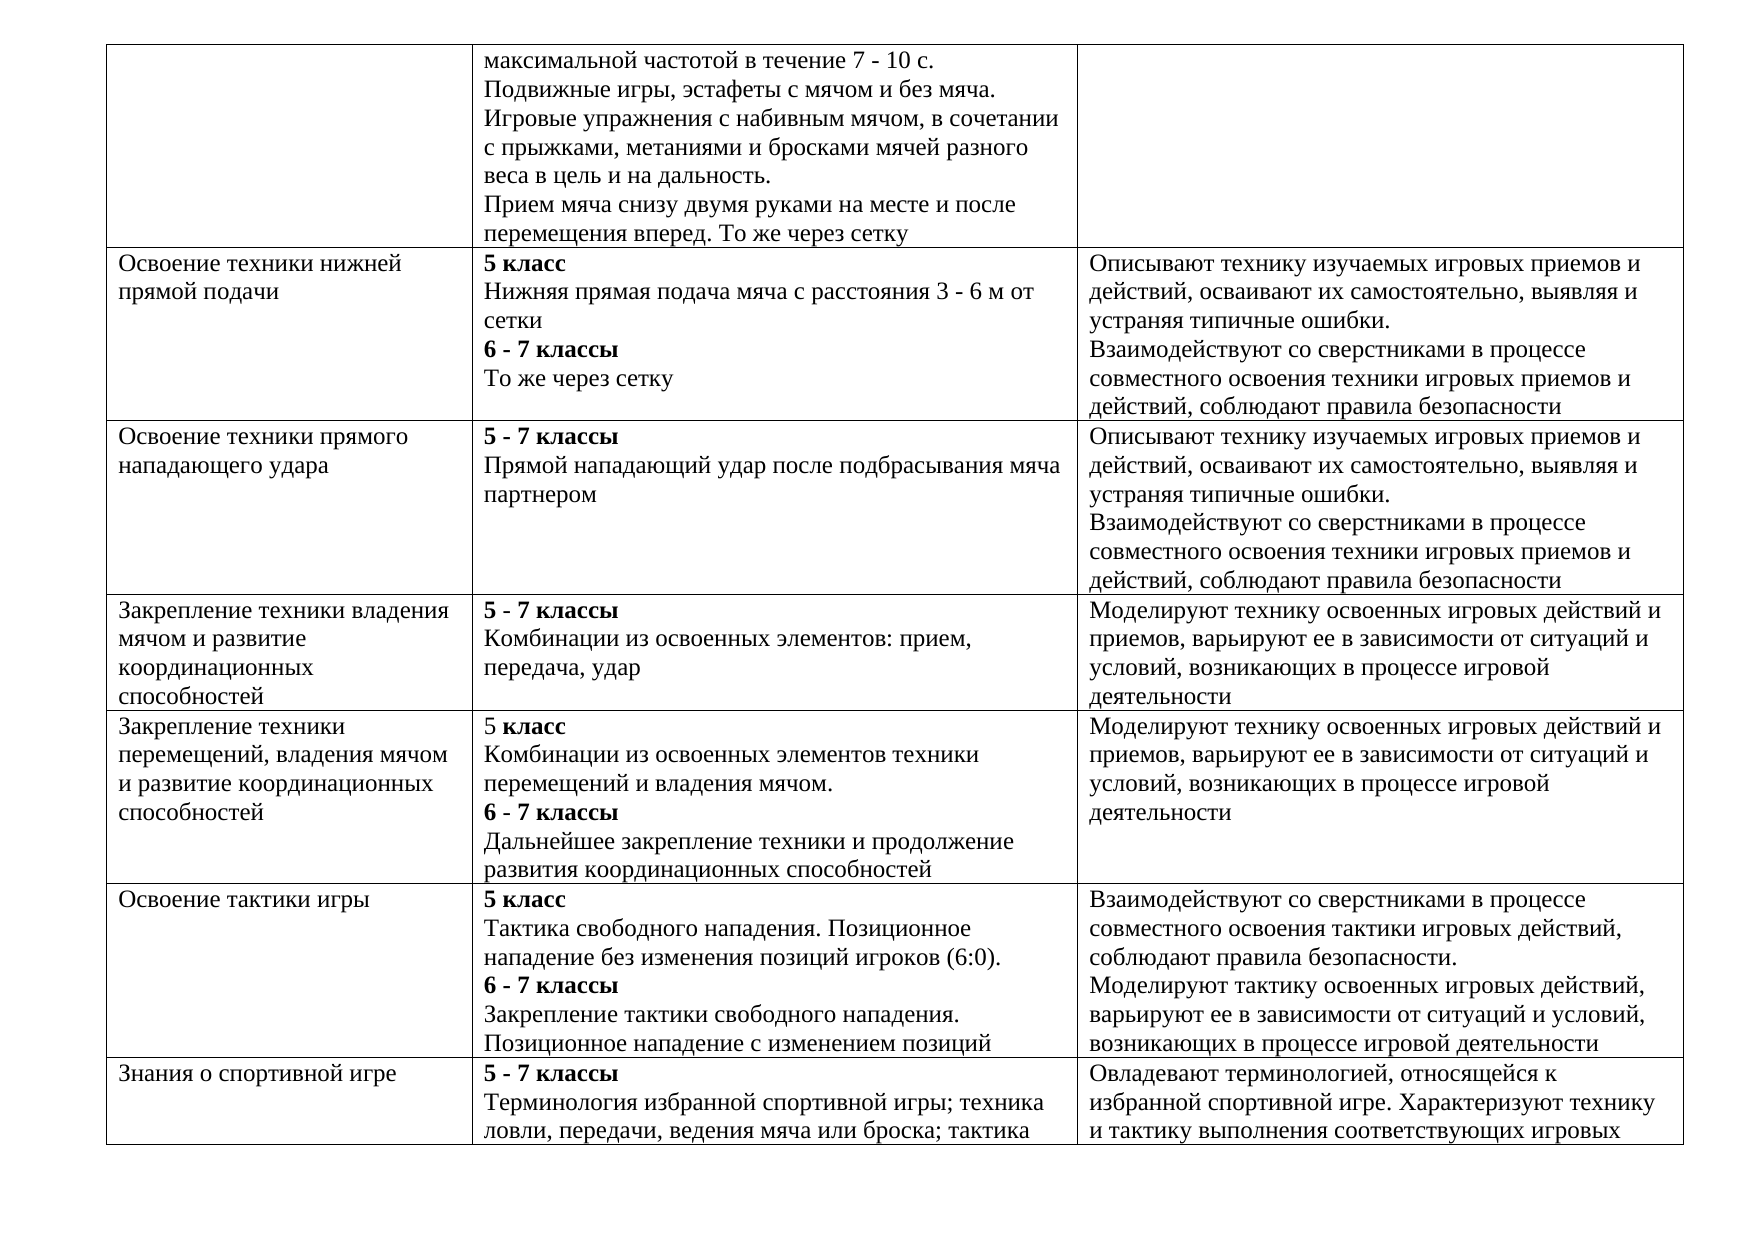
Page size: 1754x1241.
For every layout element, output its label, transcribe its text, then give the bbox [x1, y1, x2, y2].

table_cell Описывают технику изучаемых игровых приемов и действий, осваивают их самостоятельно, выявляя и устраняя типичные ошибки. Взаимодействуют со сверстниками в процессе совместного освоения техники игровых приемов и действий, соблюдают правила безопасности [1078, 421, 1683, 594]
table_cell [107, 1058, 472, 1144]
table_cell 5 класс Нижняя прямая подача мяча с расстояния 3 - 6 м от сетки 6 - 7 классы То же через сетку [473, 248, 1077, 420]
table_cell 5 класс Тактика свободного нападения. Позиционное нападение без изменения позиций игроков (6:0). 6 - 7 классы Закрепление тактики свободного нападения. Позиционное нападение с изменением позиций [473, 884, 1077, 1057]
table_cell Моделируют технику освоенных игровых действий и приемов, варьируют ее в зависимости от ситуаций и условий, возникающих в процессе игровой деятельности [1078, 711, 1683, 883]
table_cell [1078, 1058, 1683, 1144]
table_cell Закрепление техники перемещений, владения мячом и развитие координационных способностей [107, 711, 472, 883]
table_cell Освоение техники нижней прямой подачи [107, 248, 472, 420]
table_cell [473, 1058, 1077, 1144]
table_cell Освоение техники прямого нападающего удара [107, 421, 472, 594]
table_cell Моделируют технику освоенных игровых действий и приемов, варьируют ее в зависимости от ситуаций и условий, возникающих в процессе игровой деятельности [1078, 595, 1683, 710]
table_cell Описывают технику изучаемых игровых приемов и действий, осваивают их самостоятельно, выявляя и устраняя типичные ошибки. Взаимодействуют со сверстниками в процессе совместного освоения техники игровых приемов и действий, соблюдают правила безопасности [1078, 248, 1683, 420]
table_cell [1078, 45, 1683, 247]
table_cell 5 - 7 классы Прямой нападающий удар после подбрасывания мяча партнером [473, 421, 1077, 594]
table_cell 5 - 7 классы Комбинации из освоенных элементов: прием, передача, удар [473, 595, 1077, 710]
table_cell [107, 45, 472, 247]
table_cell Освоение тактики игры [107, 884, 472, 1057]
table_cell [473, 45, 1077, 247]
table_cell Закрепление техники владения мячом и развитие координационных способностей [107, 595, 472, 710]
table_cell Взаимодействуют со сверстниками в процессе совместного освоения тактики игровых действий, соблюдают правила безопасности. Моделируют тактику освоенных игровых действий, варьируют ее в зависимости от ситуаций и условий, возникающих в процессе игровой деятельности [1078, 884, 1683, 1057]
table_cell 5 класс Комбинации из освоенных элементов техники перемещений и владения мячом. 6 - 7 классы Дальнейшее закрепление техники и продолжение развития координационных способностей [473, 711, 1077, 883]
